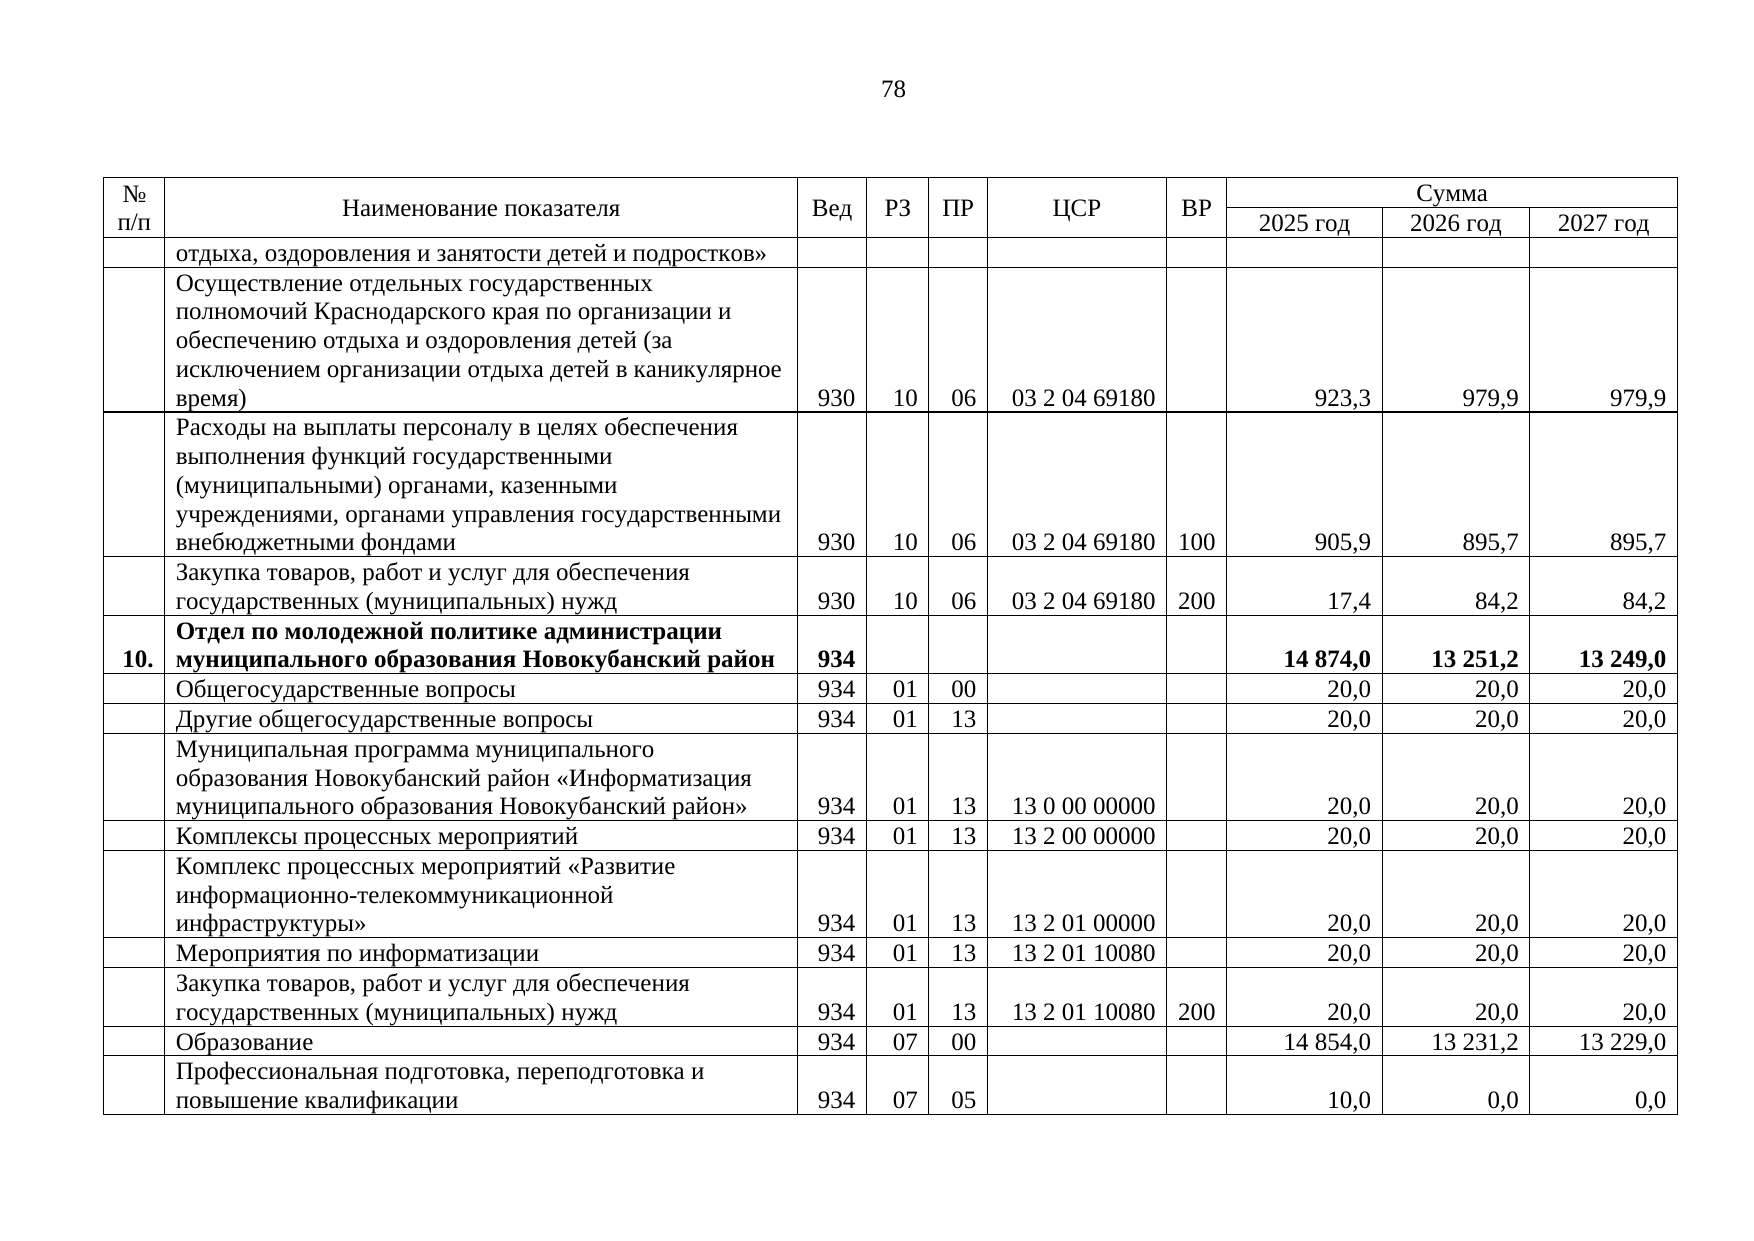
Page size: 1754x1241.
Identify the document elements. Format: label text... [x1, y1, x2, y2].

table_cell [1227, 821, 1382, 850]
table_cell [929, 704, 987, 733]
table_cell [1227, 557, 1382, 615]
table_header Сумма [1227, 178, 1677, 207]
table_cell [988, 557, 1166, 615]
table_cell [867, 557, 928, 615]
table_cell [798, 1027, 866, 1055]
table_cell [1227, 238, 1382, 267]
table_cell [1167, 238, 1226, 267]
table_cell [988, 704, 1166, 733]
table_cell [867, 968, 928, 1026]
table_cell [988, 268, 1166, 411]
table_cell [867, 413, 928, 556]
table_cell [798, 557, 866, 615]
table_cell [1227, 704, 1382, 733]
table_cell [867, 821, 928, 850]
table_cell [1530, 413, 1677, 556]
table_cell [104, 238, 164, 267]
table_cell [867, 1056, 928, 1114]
table_cell 2027 год [1530, 208, 1677, 237]
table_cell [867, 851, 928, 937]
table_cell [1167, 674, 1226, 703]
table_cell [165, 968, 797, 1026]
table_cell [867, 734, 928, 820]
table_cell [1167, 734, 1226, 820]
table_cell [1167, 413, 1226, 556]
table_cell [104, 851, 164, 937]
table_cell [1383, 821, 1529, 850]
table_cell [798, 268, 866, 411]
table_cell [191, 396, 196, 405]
table_cell 2025 год [1227, 208, 1382, 237]
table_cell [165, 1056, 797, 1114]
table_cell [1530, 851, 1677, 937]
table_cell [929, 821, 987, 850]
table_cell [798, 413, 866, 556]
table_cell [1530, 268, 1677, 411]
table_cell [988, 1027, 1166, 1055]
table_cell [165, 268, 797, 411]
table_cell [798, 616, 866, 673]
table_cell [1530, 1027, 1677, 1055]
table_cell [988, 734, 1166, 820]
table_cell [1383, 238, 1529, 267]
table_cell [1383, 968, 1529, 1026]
table_header ПР [929, 178, 987, 237]
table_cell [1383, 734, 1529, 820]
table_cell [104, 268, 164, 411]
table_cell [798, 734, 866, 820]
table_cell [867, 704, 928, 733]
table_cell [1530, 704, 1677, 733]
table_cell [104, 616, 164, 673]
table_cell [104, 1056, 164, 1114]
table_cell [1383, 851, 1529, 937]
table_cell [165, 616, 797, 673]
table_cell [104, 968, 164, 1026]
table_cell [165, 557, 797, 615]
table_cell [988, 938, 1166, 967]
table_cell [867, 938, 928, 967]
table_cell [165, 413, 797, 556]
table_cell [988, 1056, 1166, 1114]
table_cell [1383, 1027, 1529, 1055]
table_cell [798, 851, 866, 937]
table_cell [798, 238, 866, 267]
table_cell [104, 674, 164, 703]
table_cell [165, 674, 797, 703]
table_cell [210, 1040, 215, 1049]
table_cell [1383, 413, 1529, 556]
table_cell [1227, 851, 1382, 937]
table_header № п/п [104, 178, 164, 237]
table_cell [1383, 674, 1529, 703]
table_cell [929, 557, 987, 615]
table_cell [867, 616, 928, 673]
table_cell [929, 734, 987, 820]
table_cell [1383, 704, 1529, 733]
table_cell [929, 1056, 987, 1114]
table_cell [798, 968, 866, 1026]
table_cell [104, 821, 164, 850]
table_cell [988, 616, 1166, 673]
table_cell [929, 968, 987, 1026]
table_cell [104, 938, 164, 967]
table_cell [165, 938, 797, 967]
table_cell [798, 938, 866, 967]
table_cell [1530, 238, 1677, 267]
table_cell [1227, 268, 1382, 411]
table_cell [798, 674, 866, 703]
table_header Вед [798, 178, 866, 237]
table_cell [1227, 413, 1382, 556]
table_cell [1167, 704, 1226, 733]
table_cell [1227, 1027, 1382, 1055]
table_header ЦСР [988, 178, 1166, 237]
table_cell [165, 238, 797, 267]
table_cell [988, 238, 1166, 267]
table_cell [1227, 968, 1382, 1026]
table_header ВР [1167, 178, 1226, 237]
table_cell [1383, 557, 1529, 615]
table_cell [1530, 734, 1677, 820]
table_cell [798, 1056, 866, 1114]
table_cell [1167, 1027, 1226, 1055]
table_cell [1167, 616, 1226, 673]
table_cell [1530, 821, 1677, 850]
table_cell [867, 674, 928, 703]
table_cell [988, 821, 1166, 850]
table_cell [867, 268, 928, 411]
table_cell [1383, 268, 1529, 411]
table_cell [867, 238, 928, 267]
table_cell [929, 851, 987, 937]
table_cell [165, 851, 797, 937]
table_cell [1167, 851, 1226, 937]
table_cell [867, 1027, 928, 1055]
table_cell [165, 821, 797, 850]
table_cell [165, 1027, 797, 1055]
table_header РЗ [867, 178, 928, 237]
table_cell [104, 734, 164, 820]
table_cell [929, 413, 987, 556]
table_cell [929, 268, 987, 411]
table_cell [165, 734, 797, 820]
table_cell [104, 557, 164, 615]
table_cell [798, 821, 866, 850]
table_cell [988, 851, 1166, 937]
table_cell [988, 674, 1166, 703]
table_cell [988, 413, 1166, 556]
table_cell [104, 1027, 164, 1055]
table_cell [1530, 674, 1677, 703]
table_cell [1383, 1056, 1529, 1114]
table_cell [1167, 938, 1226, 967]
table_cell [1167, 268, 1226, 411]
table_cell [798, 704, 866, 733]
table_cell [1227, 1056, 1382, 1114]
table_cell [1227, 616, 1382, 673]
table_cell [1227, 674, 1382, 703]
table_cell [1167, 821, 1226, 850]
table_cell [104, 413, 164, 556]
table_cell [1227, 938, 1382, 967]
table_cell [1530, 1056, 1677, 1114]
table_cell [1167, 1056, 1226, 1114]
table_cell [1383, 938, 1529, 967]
table_cell 2026 год [1383, 208, 1529, 237]
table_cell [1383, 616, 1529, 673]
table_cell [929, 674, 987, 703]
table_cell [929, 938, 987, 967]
table_header Наименование показателя [165, 178, 797, 237]
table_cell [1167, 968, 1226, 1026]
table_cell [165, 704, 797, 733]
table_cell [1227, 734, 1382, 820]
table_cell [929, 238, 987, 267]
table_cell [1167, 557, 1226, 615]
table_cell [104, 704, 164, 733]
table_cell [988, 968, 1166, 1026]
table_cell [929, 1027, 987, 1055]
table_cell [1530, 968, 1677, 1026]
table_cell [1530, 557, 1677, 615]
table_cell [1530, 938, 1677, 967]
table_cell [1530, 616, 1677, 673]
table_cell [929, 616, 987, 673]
